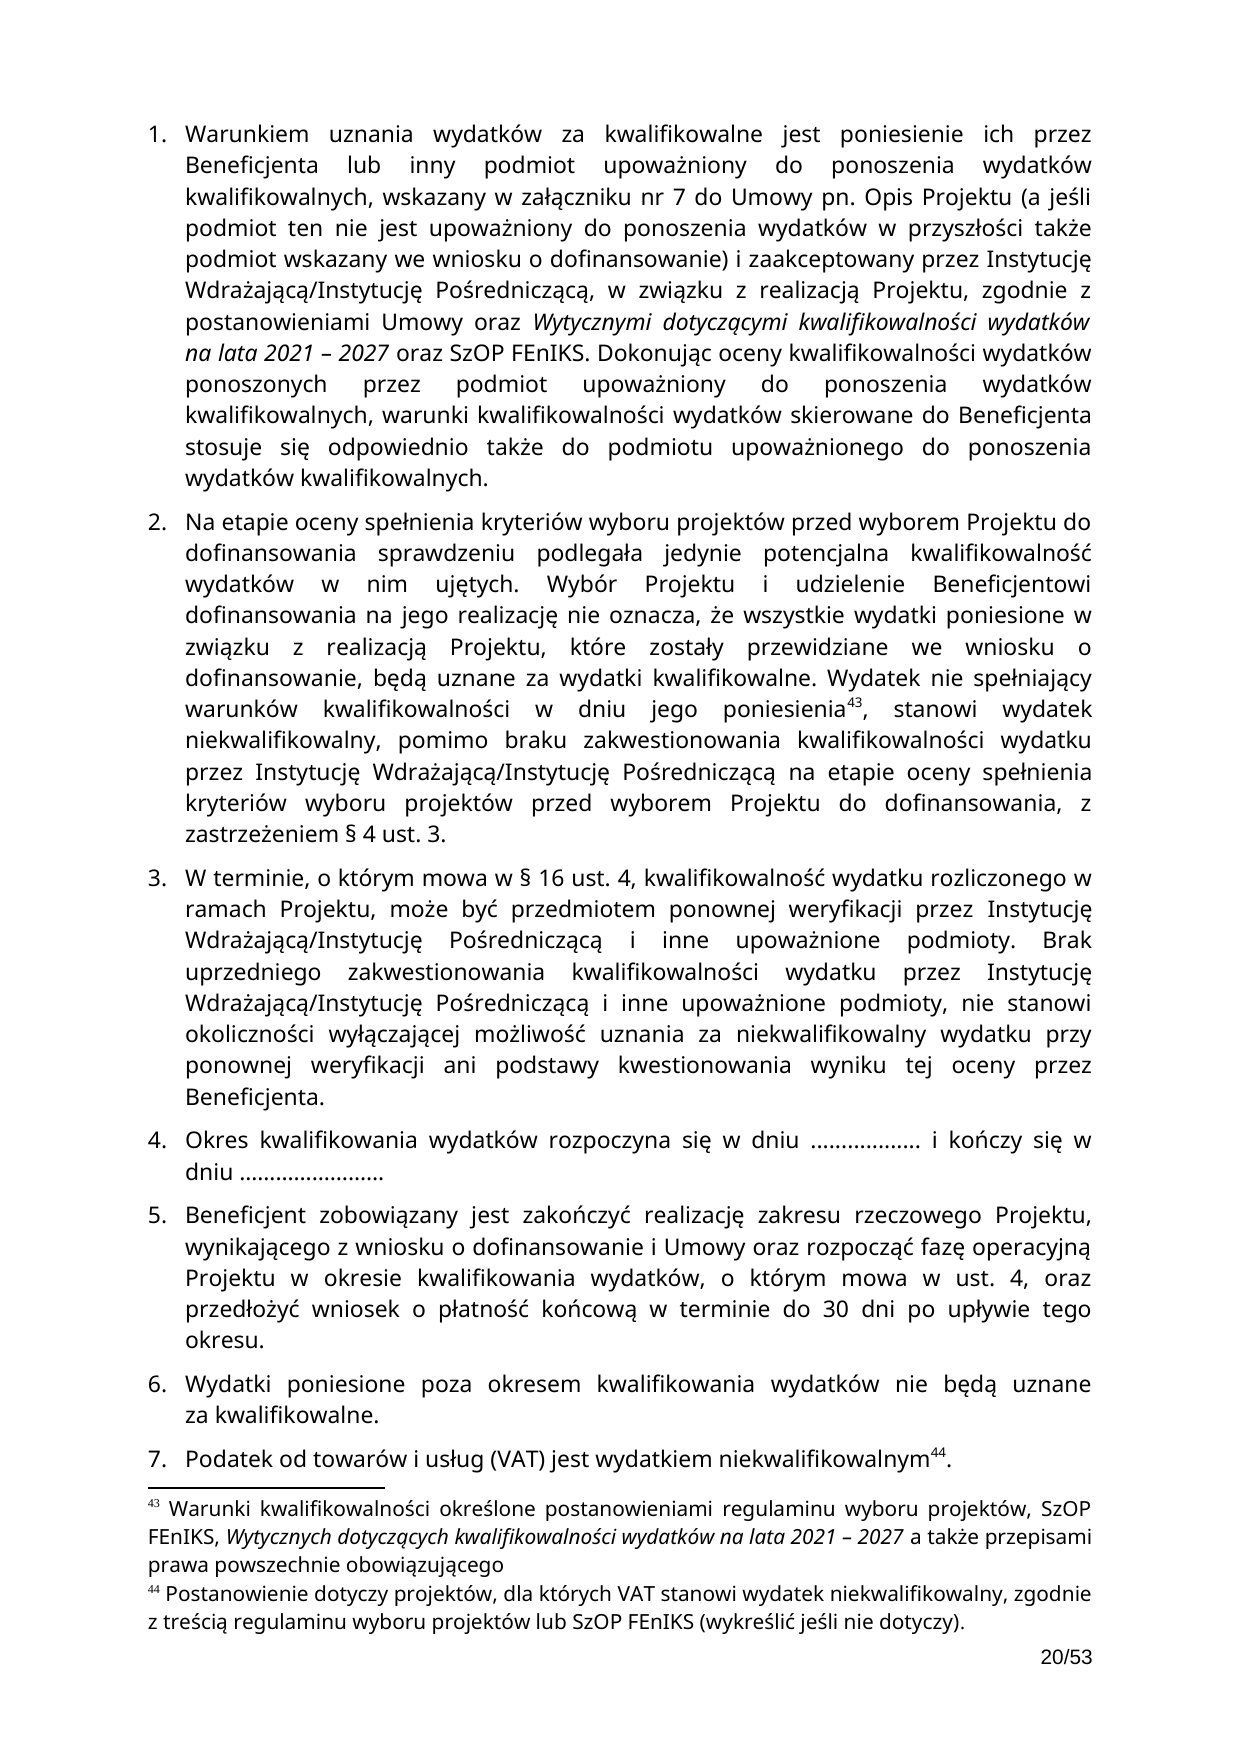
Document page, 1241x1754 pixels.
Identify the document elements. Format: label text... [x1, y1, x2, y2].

list Na etapie oceny spełnienia kryteriów wyboru projektów przed wyborem Projektu do dofinansowania sprawdzeniu podlegała jedynie potencjalna kwalifikowalność wydatków w nim ujętych. Wybór Projektu i udzielenie Beneficjentowi dofinansowania na jego realizację nie oznacza, że wszystkie wydatki poniesione w związku z realizacją Projektu, które zostały przewidziane we wniosku o dofinansowanie, będą uznane za wydatki kwalifikowalne. Wydatek nie spełniający warunków kwalifikowalności w dniu jego poniesienia, stanowi wydatek niekwalifikowalny, pomimo braku zakwestionowania kwalifikowalności wydatku przez Instytucję Wdrażającą/Instytucję Pośredniczącą na etapie oceny spełnienia kryteriów wyboru projektów przed wyborem Projektu do dofinansowania, z zastrzeżeniem § 4 ust. 3. [148, 506, 1092, 849]
text 7. Podatek od towarów i usług (VAT) jest wydatkiem niekwalifikowalnym. [148, 1443, 1092, 1474]
text 3. W terminie, o którym mowa w § 16 ust. 4, kwalifikowalność wydatku rozliczonego w ramach Projektu, może być przedmiotem ponownej weryfikacji przez Instytucję Wdrażającą/Instytucję Pośredniczącą i inne upoważnione podmioty. Brak uprzedniego zakwestionowania kwalifikowalności wydatku przez Instytucję Wdrażającą/Instytucję Pośredniczącą i inne upoważnione podmioty, nie stanowi okoliczności wyłączającej możliwość uznania za niekwalifikowalny wydatku przy ponownej weryfikacji ani podstawy kwestionowania wyniku tej oceny przez Beneficjenta. [148, 862, 1092, 1112]
text 6. Wydatki poniesione poza okresem kwalifikowania wydatków nie będą uznane za kwalifikowalne. [148, 1368, 1092, 1431]
text 4. Okres kwalifikowania wydatków rozpoczyna się w dniu .................. i kończy się w dniu …………………… [148, 1124, 1092, 1187]
text 5. Beneficjent zobowiązany jest zakończyć realizację zakresu rzeczowego Projektu, wynikającego z wniosku o dofinansowanie i Umowy oraz rozpocząć fazę operacyjną Projektu w okresie kwalifikowania wydatków, o którym mowa w ust. 4, oraz przedłożyć wniosek o płatność końcową w terminie do 30 dni po upływie tego okresu. [148, 1199, 1092, 1356]
list Warunkiem uznania wydatków za kwalifikowalne jest poniesienie ich przez Beneficjenta lub inny podmiot upoważniony do ponoszenia wydatków kwalifikowalnych, wskazany w załączniku nr 7 do Umowy pn. Opis Projektu (a jeśli podmiot ten nie jest upoważniony do ponoszenia wydatków w przyszłości także podmiot wskazany we wniosku o dofinansowanie) i zaakceptowany przez Instytucję Wdrażającą/Instytucję Pośredniczącą, w związku z realizacją Projektu, zgodnie z postanowieniami Umowy oraz Wytycznymi dotyczącymi kwalifikowalności wydatków na lata 2021 – 2027 oraz SzOP FEnIKS. Dokonując oceny kwalifikowalności wydatków ponoszonych przez podmiot upoważniony do ponoszenia wydatków kwalifikowalnych, warunki kwalifikowalności wydatków skierowane do Beneficjenta stosuje się odpowiednio także do podmiotu upoważnionego do ponoszenia wydatków kwalifikowalnych. [148, 118, 1092, 493]
